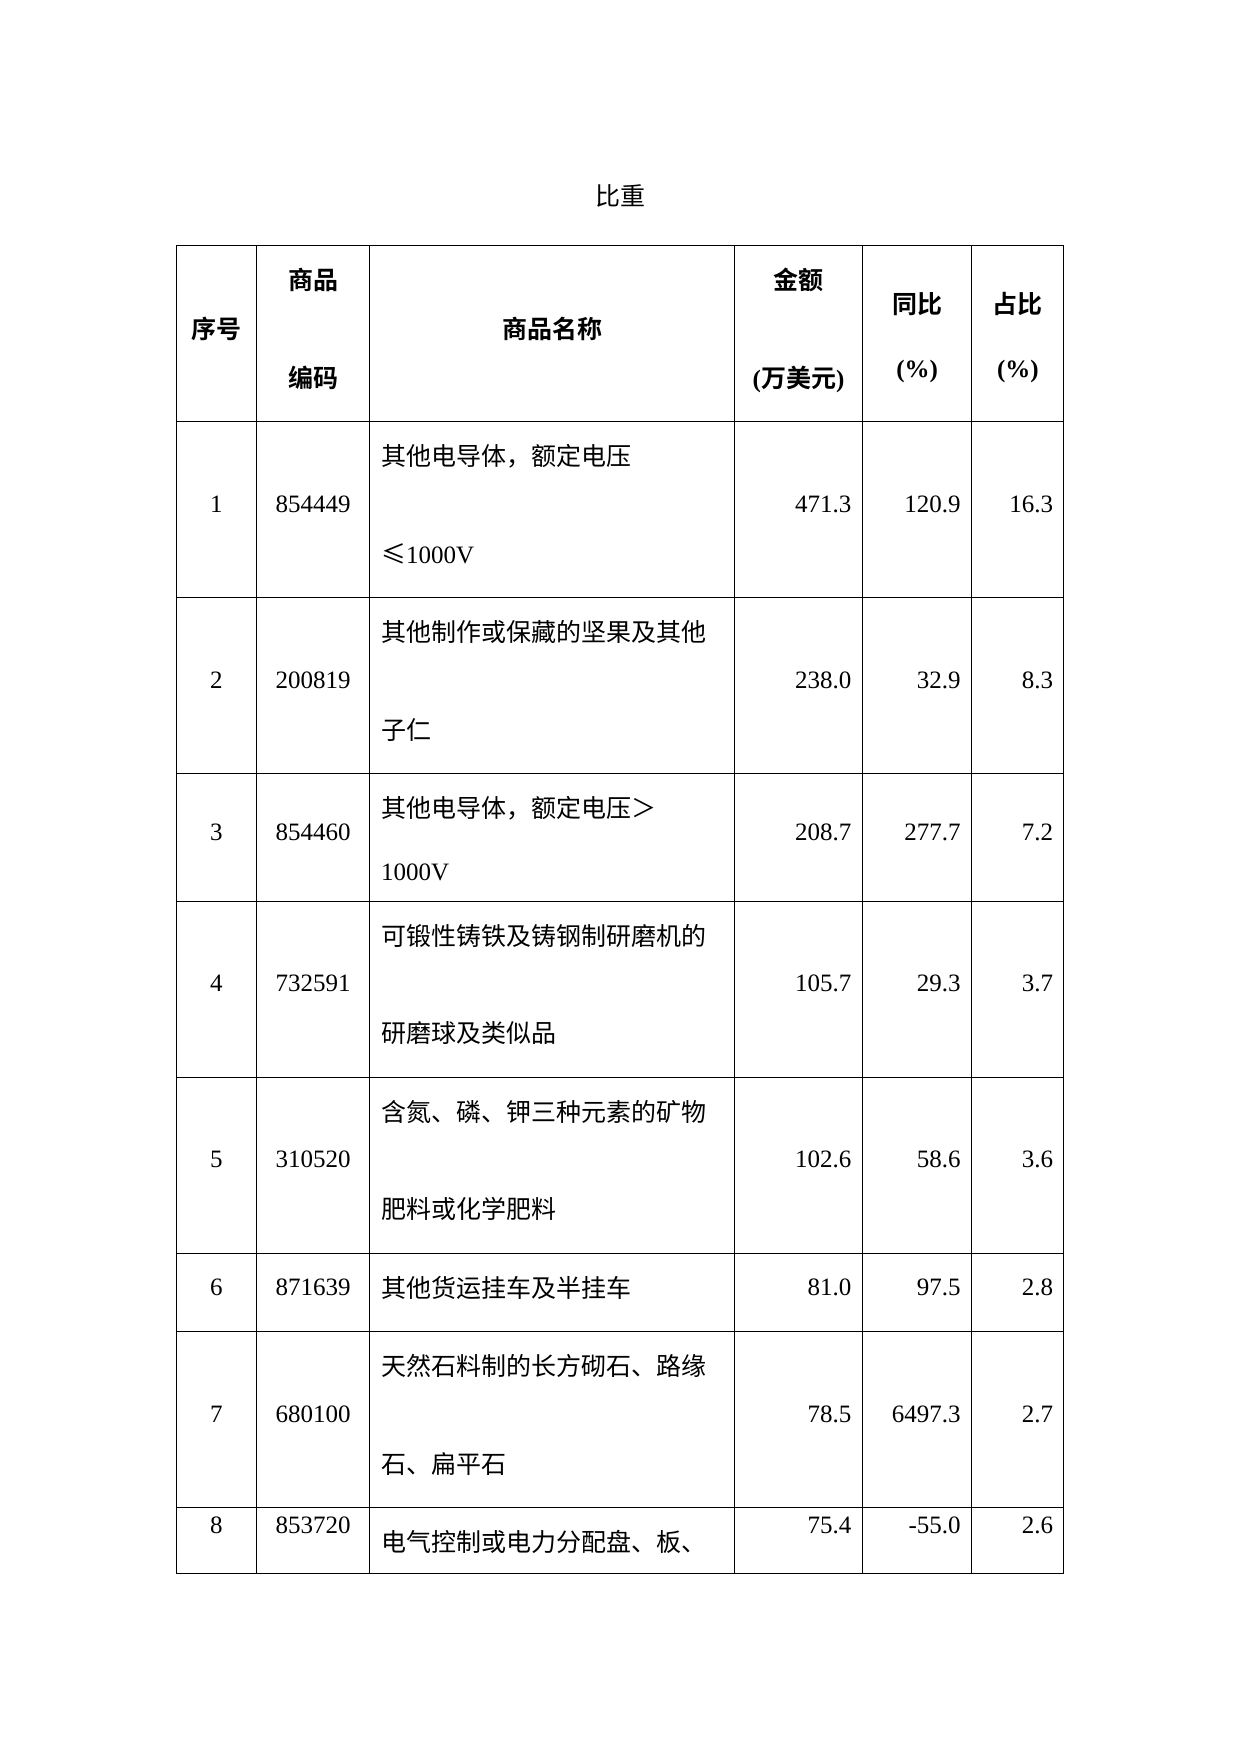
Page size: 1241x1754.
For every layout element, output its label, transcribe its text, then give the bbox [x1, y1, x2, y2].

table_header 同比 (%) [863, 246, 971, 421]
table_cell 238.0 [735, 598, 862, 773]
table_cell 58.6 [863, 1078, 971, 1253]
table_cell 1 [177, 422, 256, 597]
table_cell 97.5 [863, 1254, 971, 1331]
table_cell 8.3 [972, 598, 1063, 773]
table_cell 2.6 [972, 1508, 1063, 1573]
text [187, 162, 1053, 227]
table_cell 102.6 [735, 1078, 862, 1253]
table_header 商品 编码 [257, 246, 369, 421]
table_cell 6497.3 [863, 1332, 971, 1507]
table_cell 32.9 [863, 598, 971, 773]
table_cell 3.7 [972, 902, 1063, 1077]
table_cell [370, 1508, 734, 1573]
table_cell 208.7 [735, 774, 862, 901]
table_cell 7 [177, 1332, 256, 1507]
table_cell 可锻性铸铁及铸钢制研磨机的研磨球及类似品 [370, 902, 734, 1077]
table_cell 81.0 [735, 1254, 862, 1331]
table_cell 78.5 [735, 1332, 862, 1507]
table_cell 3.6 [972, 1078, 1063, 1253]
table_cell 471.3 [735, 422, 862, 597]
table_cell 其他制作或保藏的坚果及其他子仁 [370, 598, 734, 773]
table_cell 2 [177, 598, 256, 773]
table_cell 680100 [257, 1332, 369, 1507]
table_cell 277.7 [863, 774, 971, 901]
table_header 金额 (万美元) [735, 246, 862, 421]
table_cell 3 [177, 774, 256, 901]
table_cell 4 [177, 902, 256, 1077]
table_cell 含氮、磷、钾三种元素的矿物肥料或化学肥料 [370, 1078, 734, 1253]
table_cell 75.4 [735, 1508, 862, 1573]
table_cell -55.0 [863, 1508, 971, 1573]
table_cell 16.3 [972, 422, 1063, 597]
table_cell 其他电导体，额定电压＞1000V [370, 774, 734, 901]
table_cell 其他电导体，额定电压≤1000V [370, 422, 734, 597]
table_header 占比 (%) [972, 246, 1063, 421]
table_cell 871639 [257, 1254, 369, 1331]
table_cell 310520 [257, 1078, 369, 1253]
table_cell 854460 [257, 774, 369, 901]
table_cell 29.3 [863, 902, 971, 1077]
table_cell 2.7 [972, 1332, 1063, 1507]
table_cell 105.7 [735, 902, 862, 1077]
table_cell 天然石料制的长方砌石、路缘石、扁平石 [370, 1332, 734, 1507]
table_cell 6 [177, 1254, 256, 1331]
table_cell 120.9 [863, 422, 971, 597]
table_cell 854449 [257, 422, 369, 597]
table_cell 200819 [257, 598, 369, 773]
table_cell 7.2 [972, 774, 1063, 901]
table_cell 2.8 [972, 1254, 1063, 1331]
table_cell 5 [177, 1078, 256, 1253]
table_header 序号 [177, 246, 256, 421]
table_cell 853720 [257, 1508, 369, 1573]
table_cell 732591 [257, 902, 369, 1077]
table_header 商品名称 [370, 246, 734, 421]
table_cell 8 [177, 1508, 256, 1573]
table_cell 其他货运挂车及半挂车 [370, 1254, 734, 1331]
